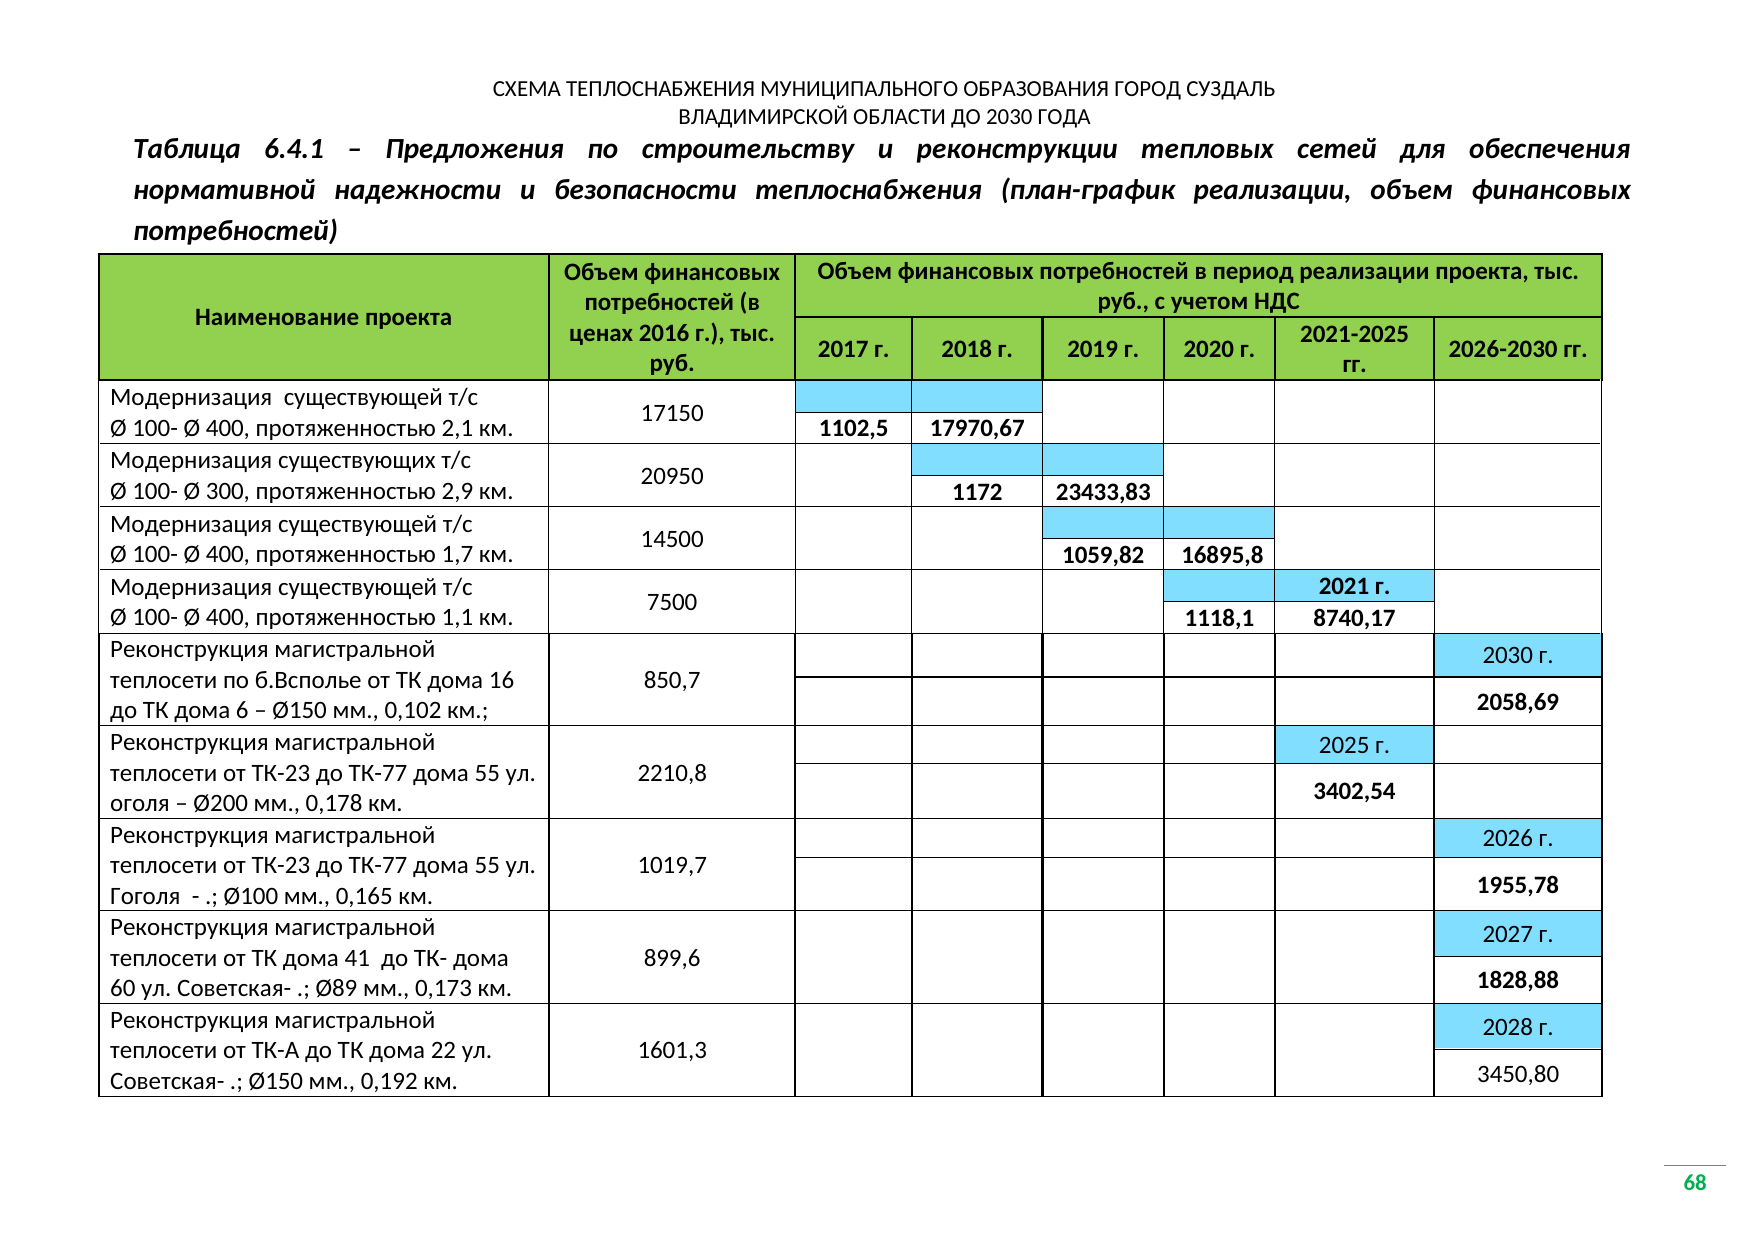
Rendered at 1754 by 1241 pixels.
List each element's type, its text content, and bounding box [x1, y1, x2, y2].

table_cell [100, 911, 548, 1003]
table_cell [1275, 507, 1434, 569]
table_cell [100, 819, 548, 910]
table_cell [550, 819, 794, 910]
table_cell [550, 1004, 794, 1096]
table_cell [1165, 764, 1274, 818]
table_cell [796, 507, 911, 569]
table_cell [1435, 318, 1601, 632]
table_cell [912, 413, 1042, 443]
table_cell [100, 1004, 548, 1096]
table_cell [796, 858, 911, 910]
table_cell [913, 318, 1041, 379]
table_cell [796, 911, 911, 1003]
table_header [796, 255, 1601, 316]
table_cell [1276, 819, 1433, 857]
text Таблица 6.4.1 – Предложения по строительству и реконструкции тепловых сетей для обеспечения нормативной надежности и безопасности теплоснабжения (план-график реализации, объем финансовых потребностей) [133, 130, 1636, 247]
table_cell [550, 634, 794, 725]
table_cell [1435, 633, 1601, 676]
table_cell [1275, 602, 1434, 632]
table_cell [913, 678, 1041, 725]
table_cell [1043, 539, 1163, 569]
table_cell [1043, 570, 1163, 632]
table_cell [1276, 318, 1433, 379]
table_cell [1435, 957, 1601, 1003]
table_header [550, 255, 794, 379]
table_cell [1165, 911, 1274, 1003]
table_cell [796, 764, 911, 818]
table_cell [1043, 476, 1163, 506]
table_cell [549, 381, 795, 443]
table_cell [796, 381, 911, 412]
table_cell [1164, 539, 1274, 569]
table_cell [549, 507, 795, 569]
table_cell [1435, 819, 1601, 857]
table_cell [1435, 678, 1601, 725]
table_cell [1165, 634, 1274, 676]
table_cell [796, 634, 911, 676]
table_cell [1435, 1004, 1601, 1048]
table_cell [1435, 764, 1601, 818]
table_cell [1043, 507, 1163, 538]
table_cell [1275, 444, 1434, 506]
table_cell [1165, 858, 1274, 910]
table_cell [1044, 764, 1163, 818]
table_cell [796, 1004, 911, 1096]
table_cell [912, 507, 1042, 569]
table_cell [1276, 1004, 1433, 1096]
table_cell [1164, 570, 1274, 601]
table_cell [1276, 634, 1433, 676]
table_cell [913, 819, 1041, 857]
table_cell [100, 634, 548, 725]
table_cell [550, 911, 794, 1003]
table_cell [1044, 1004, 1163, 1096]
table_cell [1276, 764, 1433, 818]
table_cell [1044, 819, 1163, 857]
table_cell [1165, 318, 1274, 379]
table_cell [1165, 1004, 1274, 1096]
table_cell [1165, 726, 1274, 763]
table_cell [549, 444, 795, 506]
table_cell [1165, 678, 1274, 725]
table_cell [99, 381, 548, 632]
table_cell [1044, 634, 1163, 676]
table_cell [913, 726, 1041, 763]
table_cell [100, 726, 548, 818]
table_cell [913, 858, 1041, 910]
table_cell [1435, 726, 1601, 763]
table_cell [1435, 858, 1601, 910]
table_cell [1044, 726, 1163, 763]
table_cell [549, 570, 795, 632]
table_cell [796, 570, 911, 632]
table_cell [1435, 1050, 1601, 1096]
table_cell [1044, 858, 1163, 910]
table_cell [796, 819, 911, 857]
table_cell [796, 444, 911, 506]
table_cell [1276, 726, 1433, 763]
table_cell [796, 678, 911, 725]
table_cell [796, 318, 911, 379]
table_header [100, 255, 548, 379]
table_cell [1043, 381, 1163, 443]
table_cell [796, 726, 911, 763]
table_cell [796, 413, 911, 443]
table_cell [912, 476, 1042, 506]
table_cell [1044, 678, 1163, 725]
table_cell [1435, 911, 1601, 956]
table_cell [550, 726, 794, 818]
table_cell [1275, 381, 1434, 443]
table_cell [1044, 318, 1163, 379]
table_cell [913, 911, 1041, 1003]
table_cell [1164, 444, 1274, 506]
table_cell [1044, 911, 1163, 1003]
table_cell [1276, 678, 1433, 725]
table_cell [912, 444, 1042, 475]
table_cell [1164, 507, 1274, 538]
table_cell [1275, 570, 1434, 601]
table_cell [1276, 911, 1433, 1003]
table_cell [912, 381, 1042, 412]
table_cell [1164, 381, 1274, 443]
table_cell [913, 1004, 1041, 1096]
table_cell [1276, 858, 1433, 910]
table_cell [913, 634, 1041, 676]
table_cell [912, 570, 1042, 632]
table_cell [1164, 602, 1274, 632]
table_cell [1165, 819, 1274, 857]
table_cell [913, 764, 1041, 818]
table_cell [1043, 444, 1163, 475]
